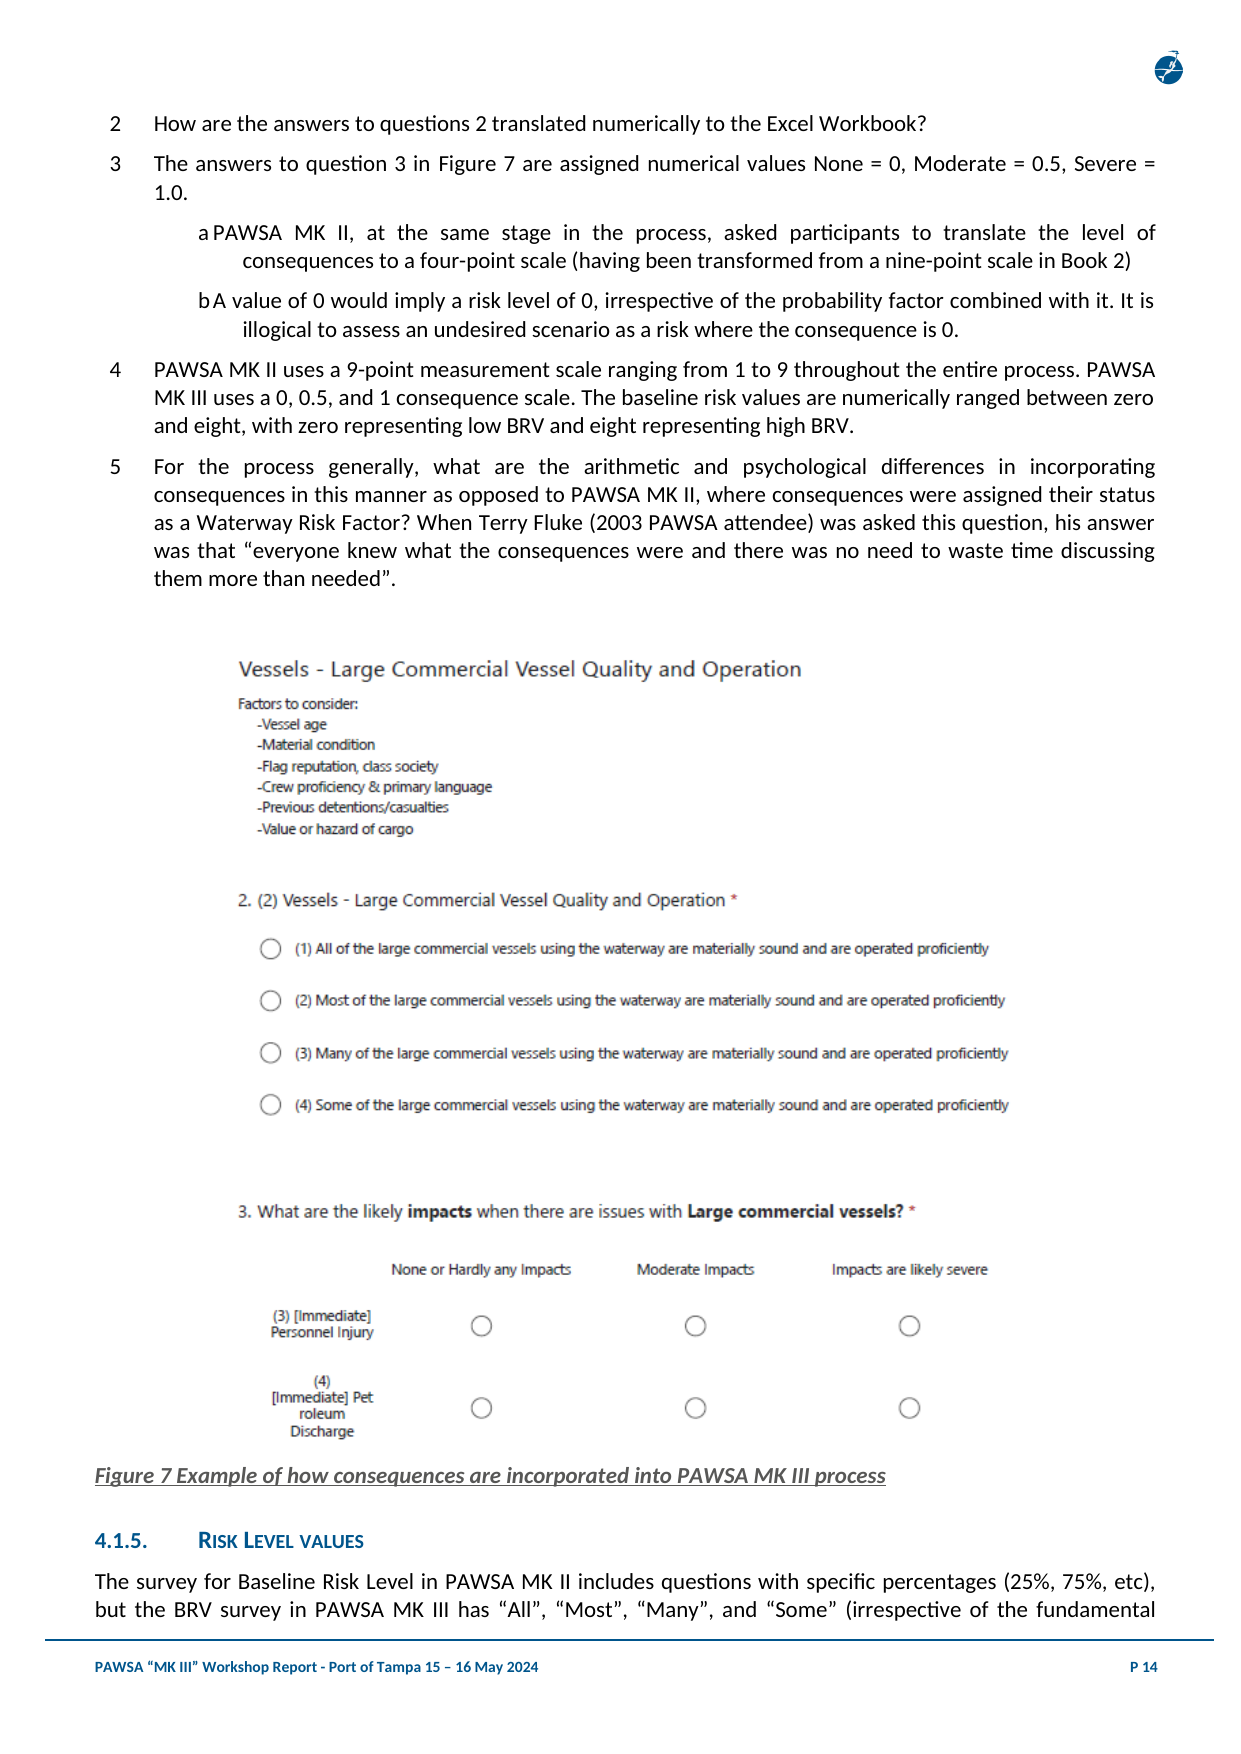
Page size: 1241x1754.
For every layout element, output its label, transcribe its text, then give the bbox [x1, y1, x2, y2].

subtitle Risk Level values [94, 1524, 1069, 1555]
list A value of 0 would imply a risk level of 0, irrespective of the probability factor combined with it. It is illogical to assess an undesired scenario as a risk where the consequence is 0. [198, 287, 1157, 343]
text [94, 1567, 1157, 1623]
list For the process generally, what are the arithmetic and psychological differences in incorporating consequences in this manner as opposed to PAWSA MK II, where consequences were assigned their status as a Waterway Risk Factor? When Terry Fluke (2003 PAWSA attendee) was asked this question, his answer was that “everyone knew what the consequences were and there was no need to waste time discussing them more than needed”. [109, 452, 1157, 592]
picture [1123, 0, 1241, 119]
list How are the answers to questions 2 translated numerically to the Excel Workbook? [109, 109, 1157, 137]
text Figure 7 Example of how consequences are incorporated into PAWSA MK III process [94, 1461, 1157, 1489]
list PAWSA MK II, at the same stage in the process, asked participants to translate the level of consequences to a four-point scale (having been transformed from a nine-point scale in Book 2) [198, 218, 1157, 274]
list The answers to question 3 in Figure 7 are assigned numerical values None = 0, Moderate = 0.5, Severe = 1.0. [109, 149, 1157, 206]
picture [202, 645, 1050, 1449]
list PAWSA MK II uses a 9-point measurement scale ranging from 1 to 9 throughout the entire process. PAWSA MK III uses a 0, 0.5, and 1 consequence scale. The baseline risk values are numerically ranged between zero and eight, with zero representing low BRV and eight representing high BRV. [109, 355, 1157, 439]
